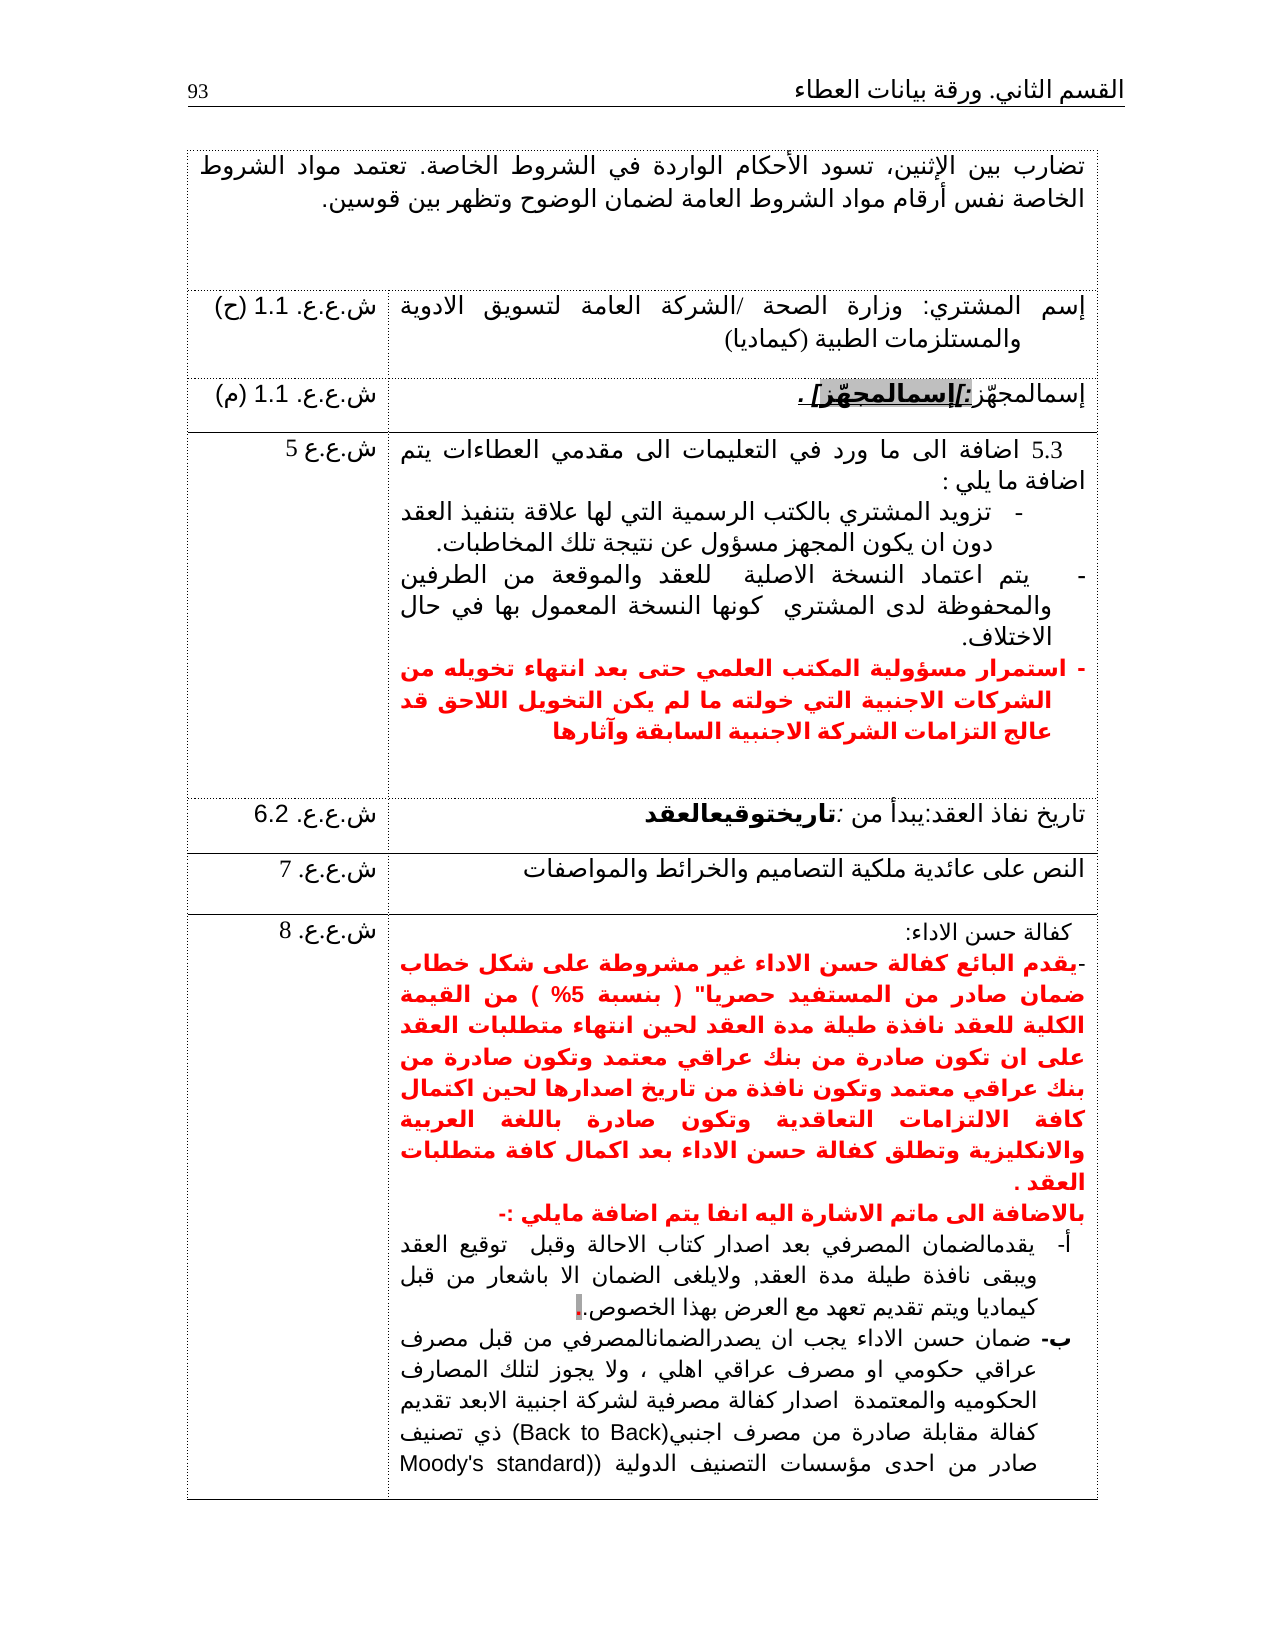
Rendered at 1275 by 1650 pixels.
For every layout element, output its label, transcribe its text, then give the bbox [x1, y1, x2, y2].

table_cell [388, 915, 1097, 1499]
table_cell ش.ع.ع. 7 [188, 854, 388, 914]
table_cell تاريخ نفاذ العقد:يبدأ من :تاريختوقيعالعقد [388, 798, 1097, 853]
table_cell 5.3 اضافة الى ما ورد في التعليمات الى مقدمي العطاءات يتم اضافة ما يلي : - تزويد المشتري بالكتب الرسمية التي لها علاقة بتنفيذ العقد دون ان يكون المجهز مسؤول عن نتيجة تلك المخاطبات. - يتم اعتماد النسخة الاصلية للعقد والموقعة من الطرفين والمحفوظة لدى المشتري كونها النسخة المعمول بها في حال الاختلاف. - استمرار مسؤولية المكتب العلمي حتى بعد انتهاء تخويله من الشركات الاجنبية التي خولته ما لم يكن التخويل اللاحق قد عالج التزامات الشركة الاجنبية السابقة وآثارها [388, 433, 1097, 798]
table_cell ش.ع.ع. 6.2 [188, 798, 388, 853]
table_cell ش.ع.ع 5 [188, 433, 388, 798]
table_cell النص على عائدية ملكية التصاميم والخرائط والمواصفات [388, 854, 1097, 914]
table_cell ش.ع.ع. 1.1 (ح) [188, 290, 388, 378]
table_cell ش.ع.ع. 1.1 (م) [188, 378, 388, 432]
table_cell إسمالمجهّز:]إسمالمجهّز] . [388, 378, 1097, 432]
table_cell ش.ع.ع. 8 [188, 915, 388, 1499]
table_cell إسم المشتري: وزارة الصحة /الشركة العامة لتسويق الادوية والمستلزمات الطبية (كيماديا) [388, 290, 1097, 378]
